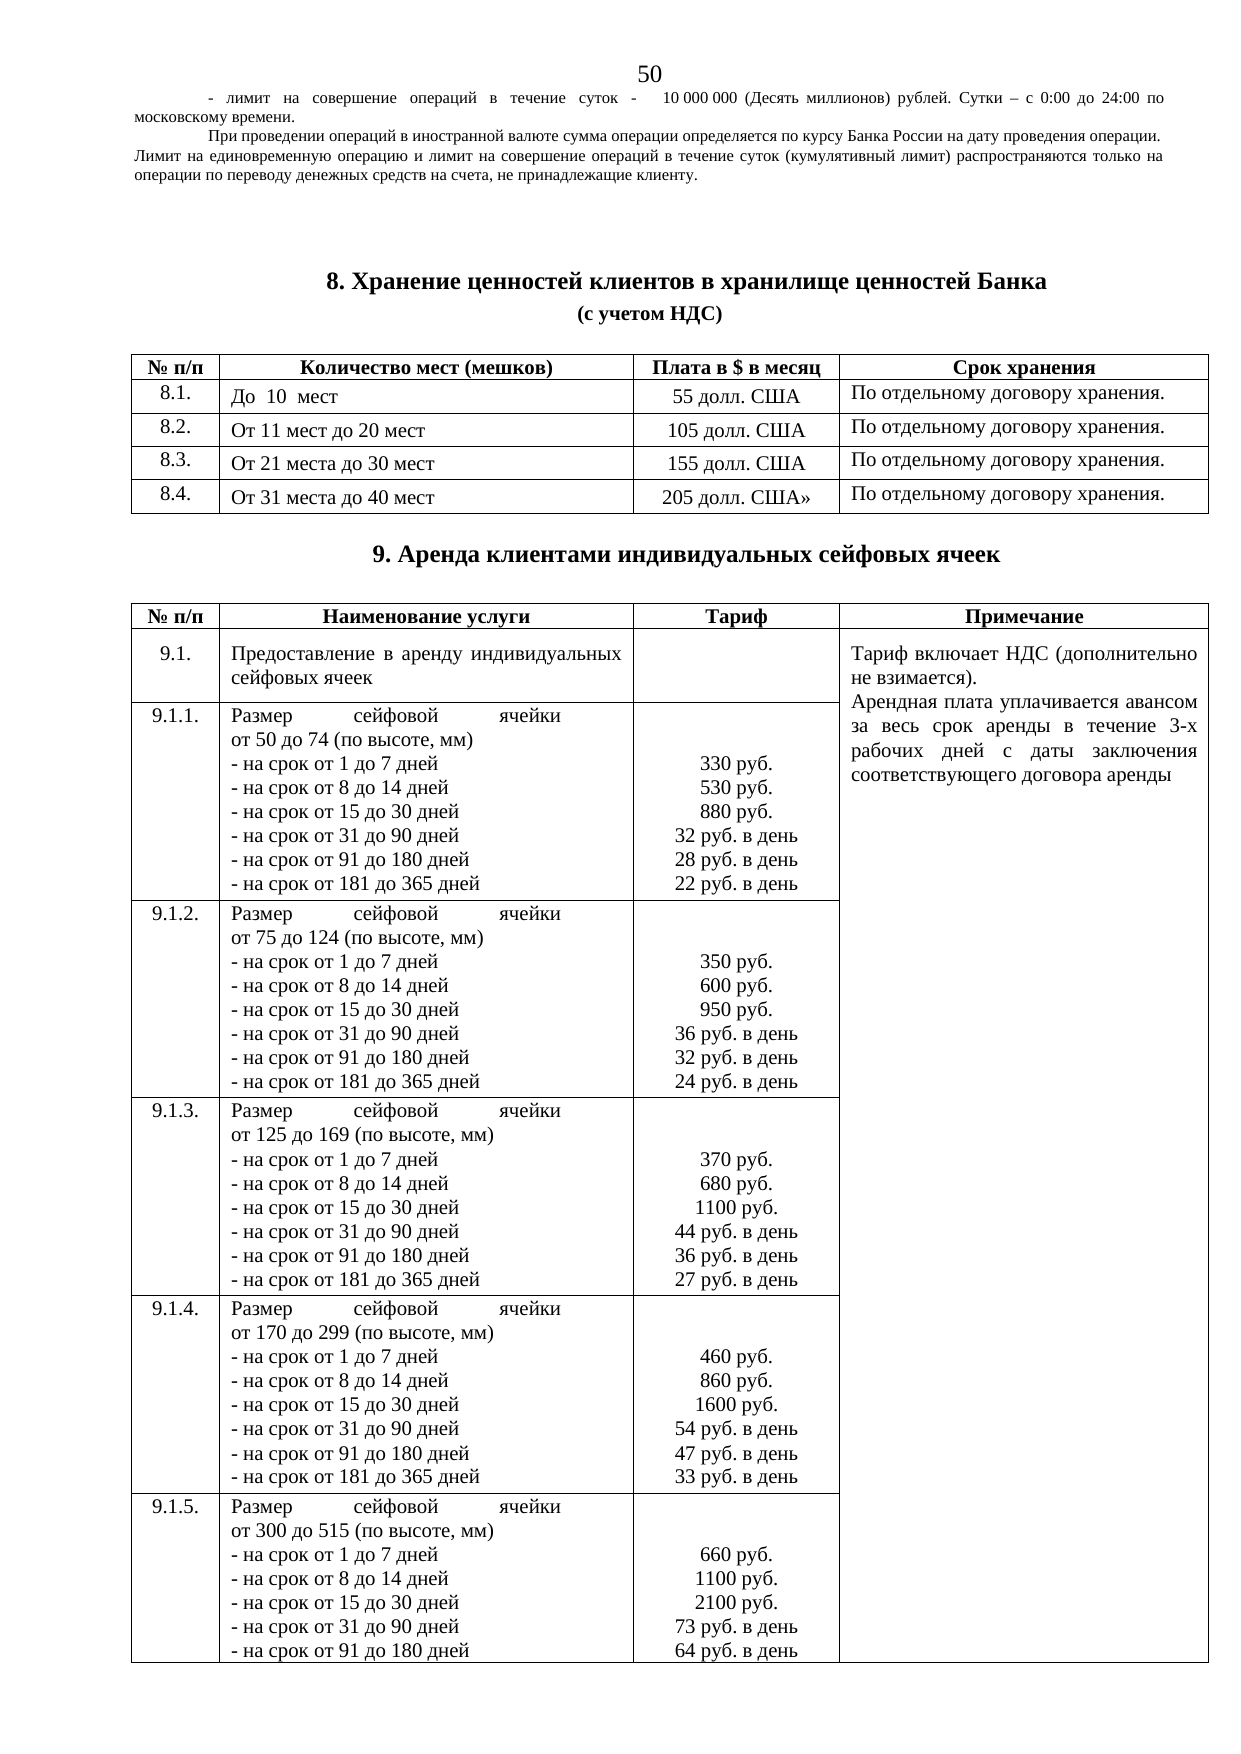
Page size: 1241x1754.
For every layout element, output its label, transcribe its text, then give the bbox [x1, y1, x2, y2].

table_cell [634, 1494, 839, 1662]
table_cell 350 руб. 600 руб. 950 руб. 36 руб. в день 32 руб. в день 24 руб. в день [634, 901, 839, 1097]
text При проведении операций в иностранной валюте сумма операции определяется по курсу Банка России на дату проведения операции. [134, 126, 1165, 145]
table_cell Размер сейфовой ячейки от 75 до 124 (по высоте, мм) - на срок от 1 до 7 дней - на срок от 8 до 14 дней - на срок от 15 до 30 дней - на срок от 31 до 90 дней - на срок от 91 до 180 дней - на срок от 181 до 365 дней [220, 901, 633, 1097]
table_cell От 21 места до 30 мест [220, 447, 633, 479]
table_cell 8.4. [132, 480, 219, 513]
table_cell Размер сейфовой ячейки от 125 до 169 (по высоте, мм) - на срок от 1 до 7 дней - на срок от 8 до 14 дней - на срок от 15 до 30 дней - на срок от 31 до 90 дней - на срок от 91 до 180 дней - на срок от 181 до 365 дней [220, 1098, 633, 1295]
table_cell Размер сейфовой ячейки от 170 до 299 (по высоте, мм) - на срок от 1 до 7 дней - на срок от 8 до 14 дней - на срок от 15 до 30 дней - на срок от 31 до 90 дней - на срок от 91 до 180 дней - на срок от 181 до 365 дней [220, 1296, 633, 1493]
table_cell 155 долл. США [634, 447, 839, 479]
table_cell Размер сейфовой ячейки от 50 до 74 (по высоте, мм) - на срок от 1 до 7 дней - на срок от 8 до 14 дней - на срок от 15 до 30 дней - на срок от 31 до 90 дней - на срок от 91 до 180 дней - на срок от 181 до 365 дней [220, 703, 633, 899]
table_header № п/п [132, 604, 219, 628]
table_cell 8.3. [132, 447, 219, 479]
table_header № п/п [132, 355, 219, 379]
table_header Количество мест (мешков) [220, 355, 633, 379]
table_cell 8.1. [132, 380, 219, 412]
subtitle 8. Хранение ценностей клиентов в хранилище ценностей Банка [134, 266, 1165, 295]
table_cell До 10 мест [220, 380, 633, 412]
table_cell 9.1. [132, 629, 219, 702]
table_cell 9.1.3. [132, 1098, 219, 1295]
subtitle 9. Аренда клиентами индивидуальных сейфовых ячеек [134, 539, 1165, 568]
table_cell 370 руб. 680 руб. 1100 руб. 44 руб. в день 36 руб. в день 27 руб. в день [634, 1098, 839, 1295]
table_cell По отдельному договору хранения. [840, 447, 1208, 479]
table_cell 9.1.2. [132, 901, 219, 1097]
table_cell По отдельному договору хранения. [840, 480, 1208, 513]
text - лимит на совершение операций в течение суток - 10 000 000 (Десять миллионов) рублей. Сутки – с 0:00 до 24:00 по московскому времени. [134, 88, 1165, 126]
table_cell 205 долл. США» [634, 480, 839, 513]
table_cell 8.2. [132, 414, 219, 446]
text Лимит на единовременную операцию и лимит на совершение операций в течение суток (кумулятивный лимит) распространяются только на операции по переводу денежных средств на счета, не принадлежащие клиенту. [134, 145, 1165, 184]
table_cell Предоставление в аренду индивидуальных сейфовых ячеек [220, 629, 633, 702]
table_cell От 11 мест до 20 мест [220, 414, 633, 446]
table_cell По отдельному договору хранения. [840, 414, 1208, 446]
table_header Плата в $ в месяц [634, 355, 839, 379]
text (с учетом НДС) [134, 301, 1165, 325]
table_cell Тариф включает НДС (дополнительно не взимается). Арендная плата уплачивается авансом за весь срок аренды в течение 3-х рабочих дней с даты заключения соответствующего договора аренды [840, 629, 1208, 1662]
table_cell 9.1.5. [132, 1494, 219, 1662]
table_cell 105 долл. США [634, 414, 839, 446]
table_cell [220, 1494, 633, 1662]
table_header Тариф [634, 604, 839, 628]
table_cell 460 руб. 860 руб. 1600 руб. 54 руб. в день 47 руб. в день 33 руб. в день [634, 1296, 839, 1493]
table_cell 9.1.4. [132, 1296, 219, 1493]
table_header Примечание [840, 604, 1208, 628]
table_cell По отдельному договору хранения. [840, 380, 1208, 412]
table_cell 330 руб. 530 руб. 880 руб. 32 руб. в день 28 руб. в день 22 руб. в день [634, 703, 839, 899]
table_cell 9.1.1. [132, 703, 219, 899]
table_header Срок хранения [840, 355, 1208, 379]
table_header Наименование услуги [220, 604, 633, 628]
table_cell [634, 629, 839, 702]
table_cell От 31 места до 40 мест [220, 480, 633, 513]
table_cell 55 долл. США [634, 380, 839, 412]
